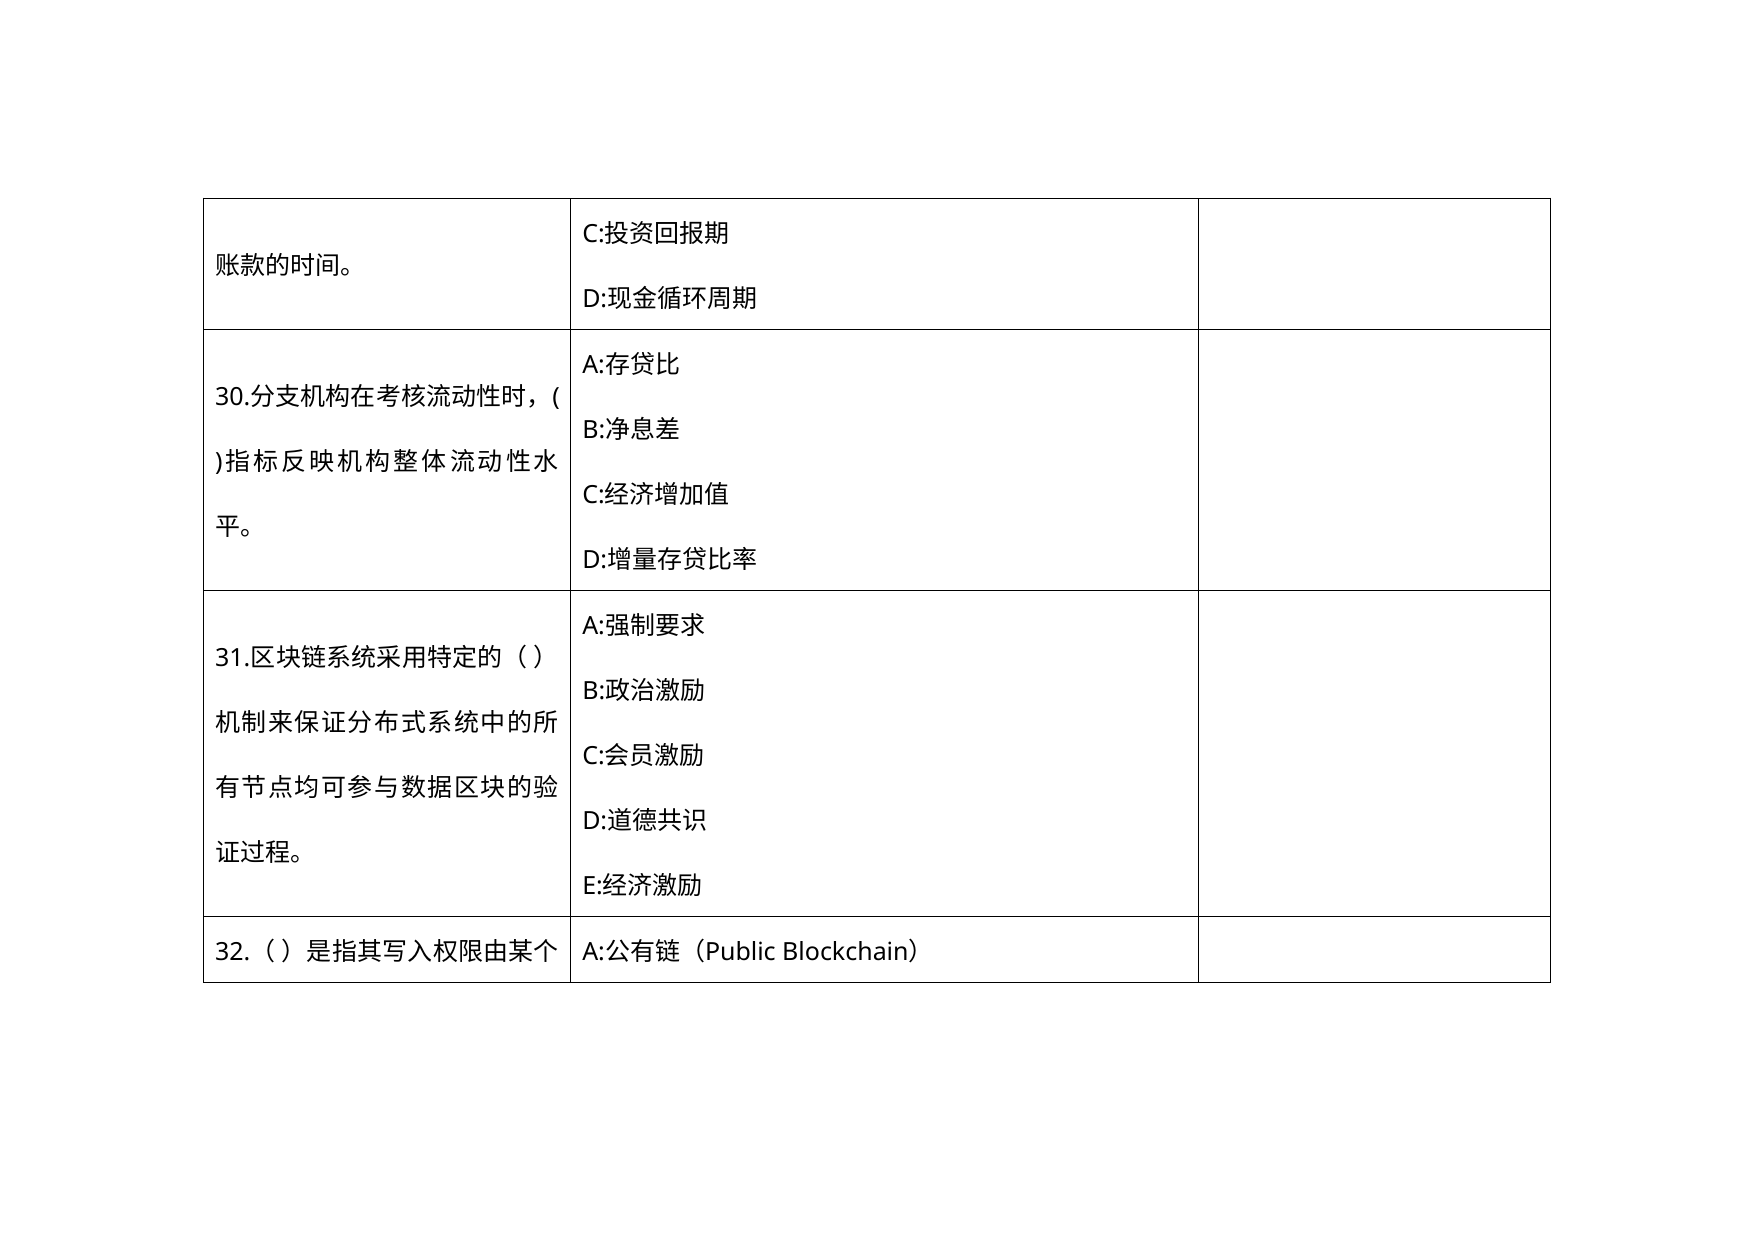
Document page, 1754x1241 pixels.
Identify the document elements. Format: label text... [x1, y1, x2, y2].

table_cell 30.分支机构在考核流动性时，( )指标反映机构整体流动性水平。 [204, 330, 570, 590]
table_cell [204, 917, 570, 982]
table_cell [1199, 330, 1550, 590]
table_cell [204, 199, 570, 329]
table_cell A:存贷比 B:净息差 C:经济增加值 D:增量存贷比率 [571, 330, 1198, 590]
table_cell [1199, 591, 1550, 916]
table_cell A:强制要求 B:政治激励 C:会员激励 D:道德共识 E:经济激励 [571, 591, 1198, 916]
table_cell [571, 199, 1198, 329]
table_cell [571, 917, 1198, 982]
table_cell [1199, 917, 1550, 982]
table_cell 31.区块链系统采用特定的（ ）机制来保证分布式系统中的所有节点均可参与数据区块的验证过程。 [204, 591, 570, 916]
table_cell [1199, 199, 1550, 329]
